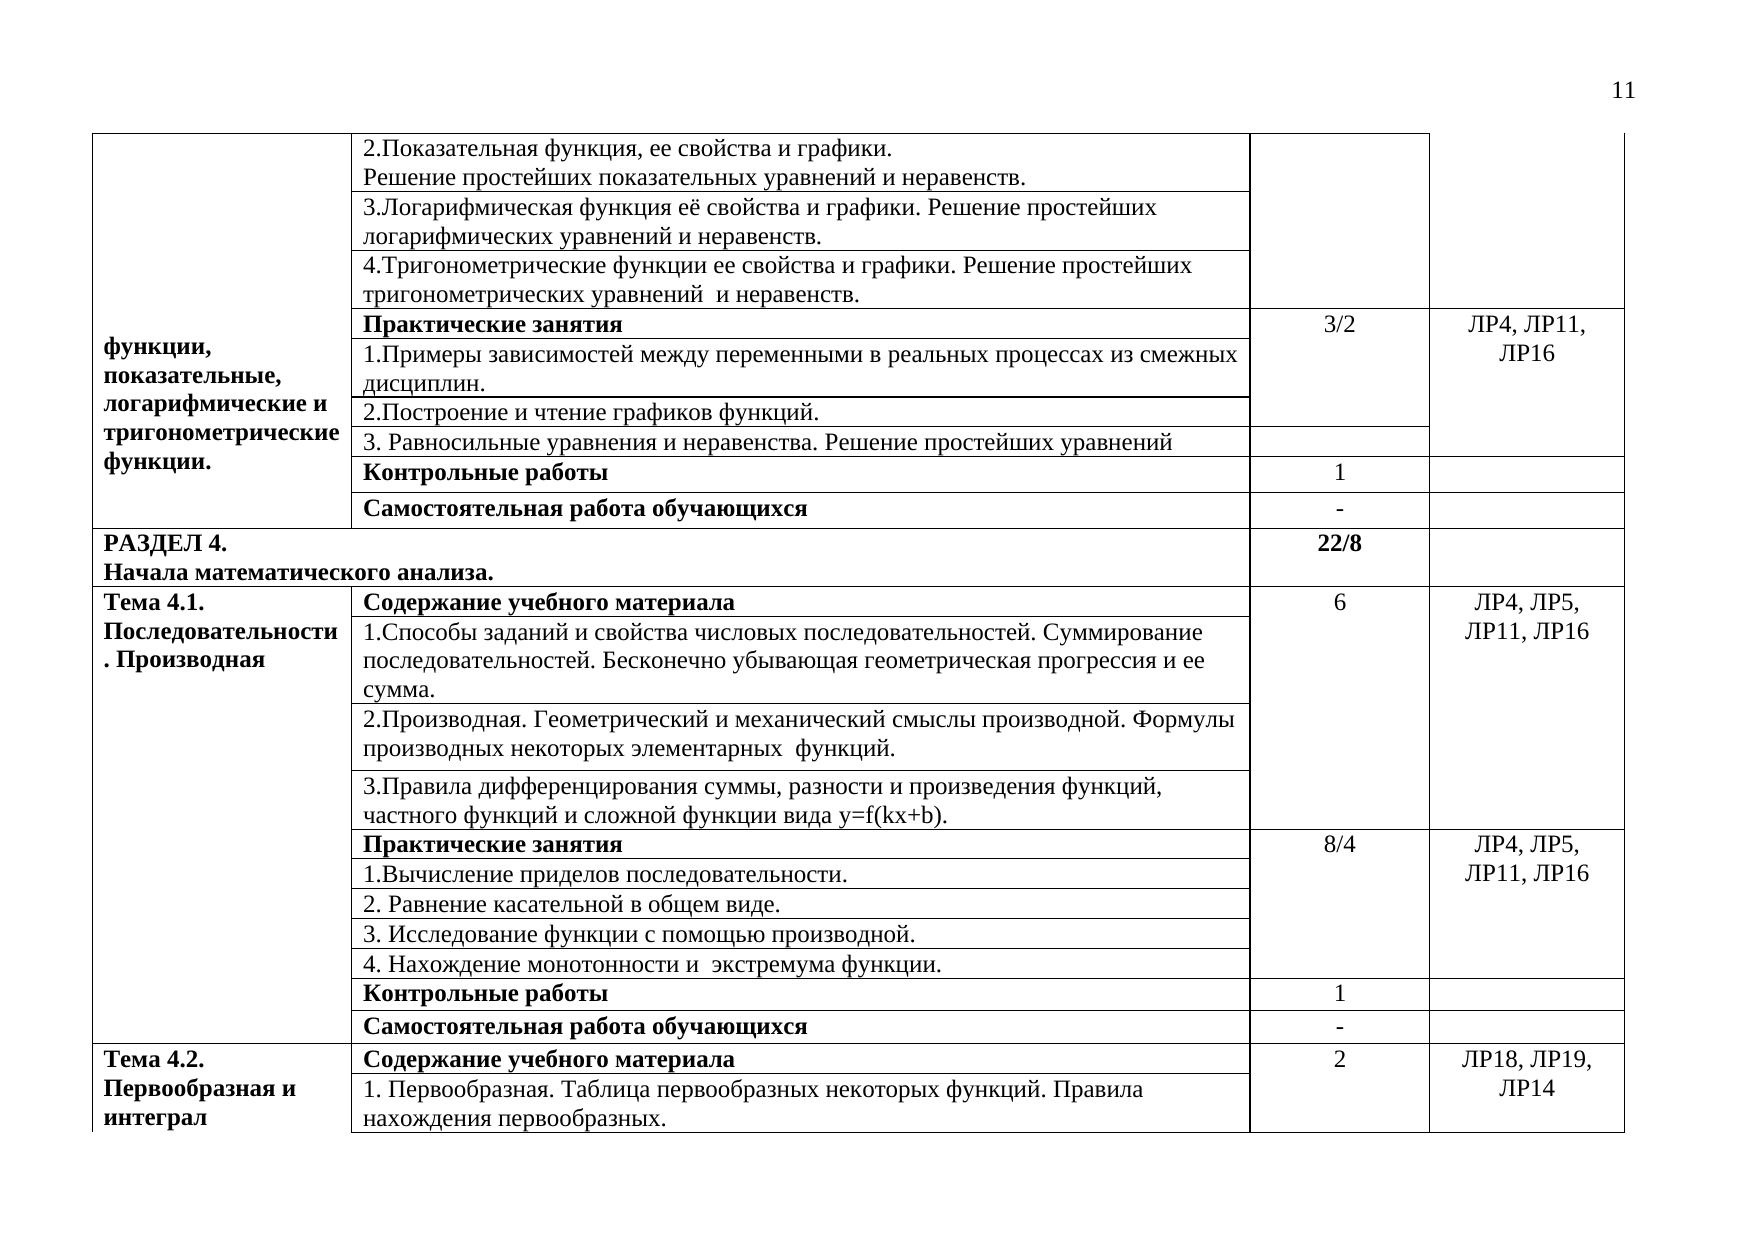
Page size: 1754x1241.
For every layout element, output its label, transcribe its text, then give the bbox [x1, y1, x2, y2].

table_cell 3. Равносильные уравнения и неравенства. Решение простейших уравнений [352, 427, 1249, 456]
table_cell Практические занятия [352, 830, 1249, 858]
table_cell 1.Вычисление приделов последовательности. [352, 859, 1249, 888]
table_cell 2 [1251, 1044, 1429, 1132]
table_cell Тема 4.1. Последовательности. Производная [93, 587, 351, 1010]
table_cell 1 [1251, 457, 1429, 492]
table_cell ЛР4, ЛР11, ЛР16 [1430, 309, 1624, 456]
table_cell 6 [1251, 587, 1429, 828]
table_cell 1.Способы заданий и свойства числовых последовательностей. Суммирование последовательностей. Бесконечно убывающая геометрическая прогрессия и ее сумма. [352, 617, 1249, 703]
table_cell Контрольные работы [352, 457, 1249, 492]
table_cell Содержание учебного материала [352, 587, 1249, 616]
table_cell Практические занятия [352, 309, 1249, 338]
table_cell Содержание учебного материала [352, 1044, 1249, 1073]
table_cell 1 [1251, 979, 1429, 1010]
table_cell - [1251, 493, 1429, 527]
table_cell 8/4 [1251, 830, 1429, 977]
table_cell 2.Построение и чтение графиков функций. [352, 398, 1249, 426]
table_cell 3.Логарифмическая функция её свойства и графики. Решение простейших логарифмических уравнений и неравенств. [352, 192, 1249, 249]
table_cell 2.Производная. Геометрический и механический смыслы производной. Формулы производных некоторых элементарных функций. [352, 704, 1249, 770]
table_cell 3.Правила дифференцирования суммы, разности и произведения функций, частного функций и сложной функции вида y=f(kx+b). [352, 771, 1249, 828]
table_cell - [1251, 1011, 1429, 1043]
table_cell 3. Исследование функции с помощью производной. [352, 919, 1249, 948]
table_cell [1430, 979, 1624, 1010]
table_cell [1430, 1011, 1624, 1043]
table_cell [1430, 529, 1624, 586]
table_cell 22/8 [1251, 529, 1429, 586]
table_cell 1.Примеры зависимостей между переменными в реальных процессах из смежных дисциплин. [352, 339, 1249, 396]
table_cell Тема 4.2. Первообразная и интеграл [93, 1044, 351, 1132]
table_cell 1. Первообразная. Таблица первообразных некоторых функций. Правила нахождения первообразных. [352, 1074, 1249, 1132]
table_cell 3/2 [1251, 309, 1429, 426]
table_cell РАЗДЕЛ 4. Начала математического анализа. [93, 529, 1249, 586]
table_cell ЛР18, ЛР19, ЛР14 [1430, 1044, 1624, 1132]
table_cell 2.Показательная функция, ее свойства и графики. Решение простейших показательных уравнений и неравенств. [352, 134, 1249, 191]
table_cell Самостоятельная работа обучающихся [352, 1011, 1249, 1043]
table_cell [1251, 427, 1429, 456]
table_cell [1430, 457, 1624, 492]
table_cell 2. Равнение касательной в общем виде. [352, 889, 1249, 918]
table_cell [1430, 493, 1624, 527]
table_cell Контрольные работы [352, 979, 1249, 1010]
table_cell ЛР4, ЛР5, ЛР11, ЛР16 [1430, 587, 1624, 828]
table_cell 4. Нахождение монотонности и экстремума функции. [352, 949, 1249, 977]
table_cell 4.Тригонометрические функции ее свойства и графики. Решение простейших тригонометрических уравнений и неравенств. [352, 251, 1249, 308]
table_cell ЛР4, ЛР5, ЛР11, ЛР16 [1430, 830, 1624, 977]
table_cell [93, 1010, 351, 1043]
table_cell Самостоятельная работа обучающихся [352, 493, 1249, 527]
